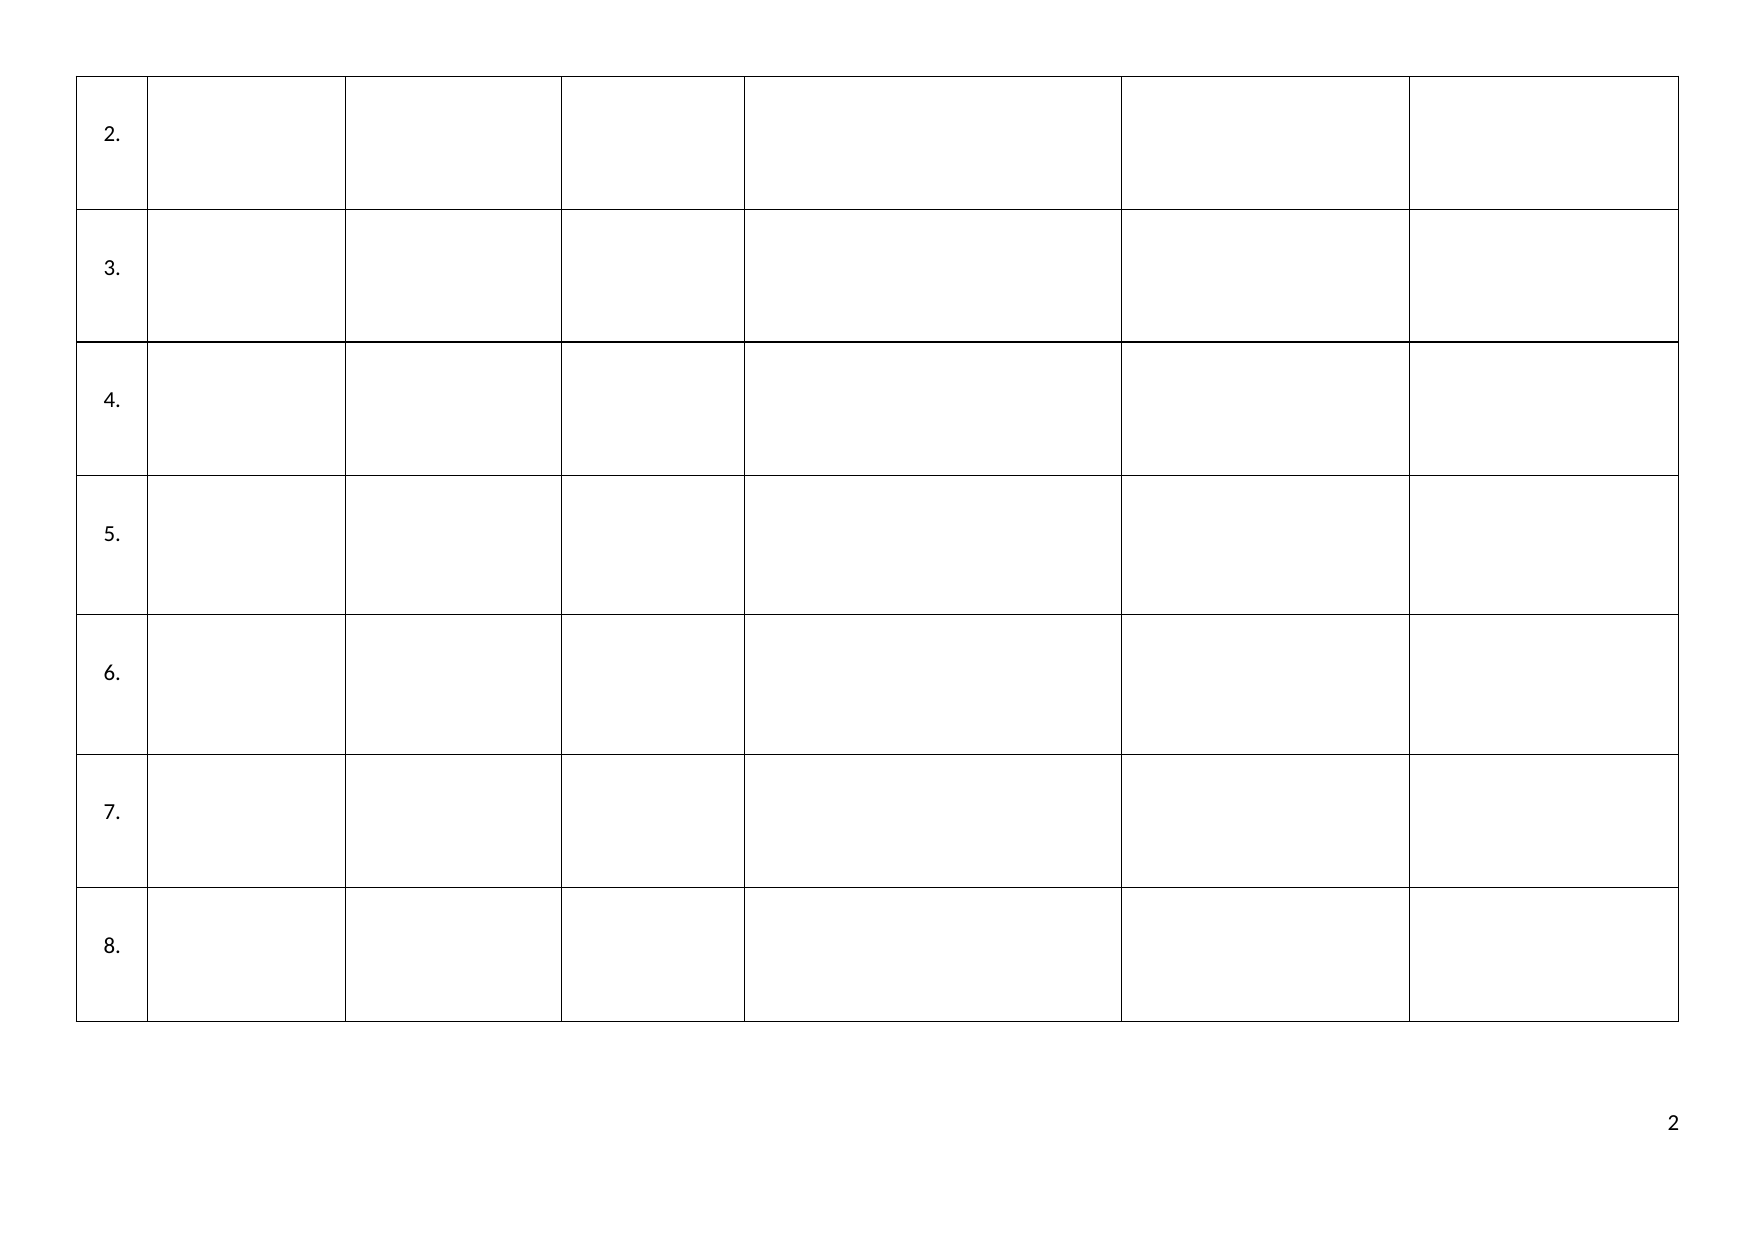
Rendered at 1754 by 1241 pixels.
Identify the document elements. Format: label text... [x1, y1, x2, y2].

table_cell [562, 476, 744, 614]
table_cell 7. [77, 755, 147, 887]
table_cell 8. [77, 888, 147, 1021]
table_cell [148, 755, 345, 887]
table_header [745, 77, 1121, 209]
table_header 2. [77, 77, 147, 209]
table_cell [1410, 755, 1678, 887]
table_cell [148, 615, 345, 753]
table_cell [562, 615, 744, 753]
table_header [1122, 77, 1409, 209]
table_cell [1410, 210, 1678, 341]
table_cell [745, 343, 1121, 475]
table_cell [562, 755, 744, 887]
table_header [346, 77, 561, 209]
table_cell 3. [77, 210, 147, 341]
table_cell [346, 888, 561, 1021]
table_header [1410, 77, 1678, 209]
table_cell [1122, 615, 1409, 753]
table_cell [346, 210, 561, 341]
table_cell [148, 888, 345, 1021]
table_cell [745, 476, 1121, 614]
table_header [562, 77, 744, 209]
table_cell [1122, 888, 1409, 1021]
table_cell [148, 476, 345, 614]
table_cell [1410, 343, 1678, 475]
table_cell [346, 755, 561, 887]
table_cell [1122, 343, 1409, 475]
table_cell [745, 210, 1121, 341]
table_cell [562, 343, 744, 475]
table_cell 6. [77, 615, 147, 753]
table_cell [346, 476, 561, 614]
table_cell [346, 615, 561, 753]
table_cell [1122, 476, 1409, 614]
table_cell [148, 343, 345, 475]
table_cell [1410, 615, 1678, 753]
table_cell [1122, 210, 1409, 341]
table_cell [1410, 888, 1678, 1021]
table_cell 4. [77, 343, 147, 475]
table_header [148, 77, 345, 209]
table_cell [346, 343, 561, 475]
table_cell [148, 210, 345, 341]
table_cell [745, 888, 1121, 1021]
table_cell [745, 755, 1121, 887]
table_cell [562, 210, 744, 341]
table_cell [745, 615, 1121, 753]
table_cell [1122, 755, 1409, 887]
table_cell 5. [77, 476, 147, 614]
table_cell [562, 888, 744, 1021]
table_cell [1410, 476, 1678, 614]
